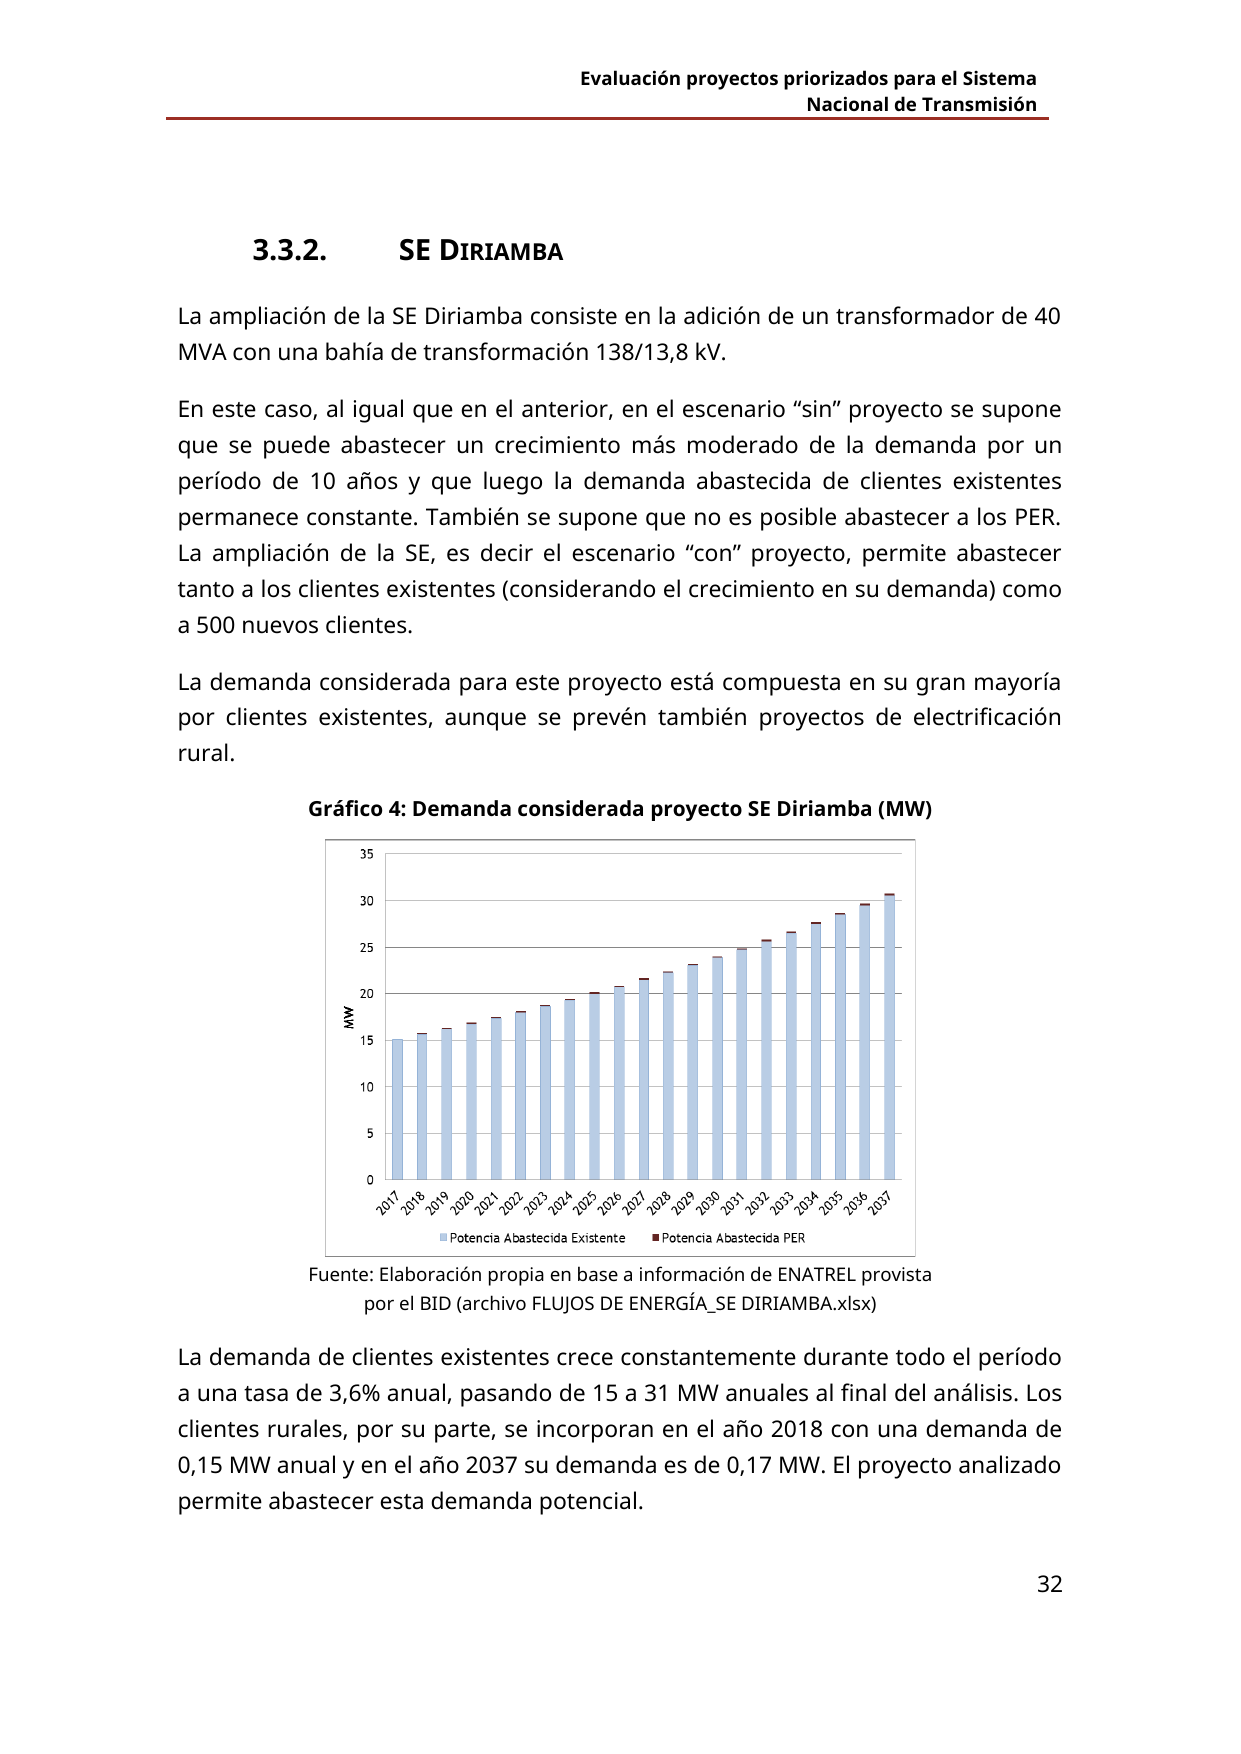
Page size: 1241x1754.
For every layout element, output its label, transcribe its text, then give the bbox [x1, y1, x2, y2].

text La ampliación de la SE Diriamba consiste en la adición de un transformador de 40 MVA con una bahía de transformación 138/13,8 kV. [177, 300, 1063, 367]
text La demanda considerada para este proyecto está compuesta en su gran mayoría por clientes existentes, aunque se prevén también proyectos de electrificación rural. [177, 665, 1063, 768]
text En este caso, al igual que en el anterior, en el escenario “sin” proyecto se supone que se puede abastecer un crecimiento más moderado de la demanda por un período de 10 años y que luego la demanda abastecida de clientes existentes permanece constante. También se supone que no es posible abastecer a los PER. La ampliación de la SE, es decir el escenario “con” proyecto, permite abastecer tanto a los clientes existentes (considerando el crecimiento en su demanda) como a 500 nuevos clientes. [177, 393, 1063, 640]
text Gráfico 4: Demanda considerada proyecto SE Diriamba (MW) [177, 794, 1063, 822]
text Fuente: Elaboración propia en base a información de ENATREL provista por el BID (archivo FLUJOS DE ENERGÍA_SE DIRIAMBA.xlsx) [295, 1261, 945, 1316]
text La demanda de clientes existentes crece constantemente durante todo el período a una tasa de 3,6% anual, pasando de 15 a 31 MW anuales al final del análisis. Los clientes rurales, por su parte, se incorporan en el año 2018 con una demanda de 0,15 MW anual y en el año 2037 su demanda es de 0,17 MW. El proyecto analizado permite abastecer esta demanda potencial. [177, 1341, 1063, 1516]
picture [325, 839, 916, 1257]
subtitle SE Diriamba [252, 230, 1063, 269]
